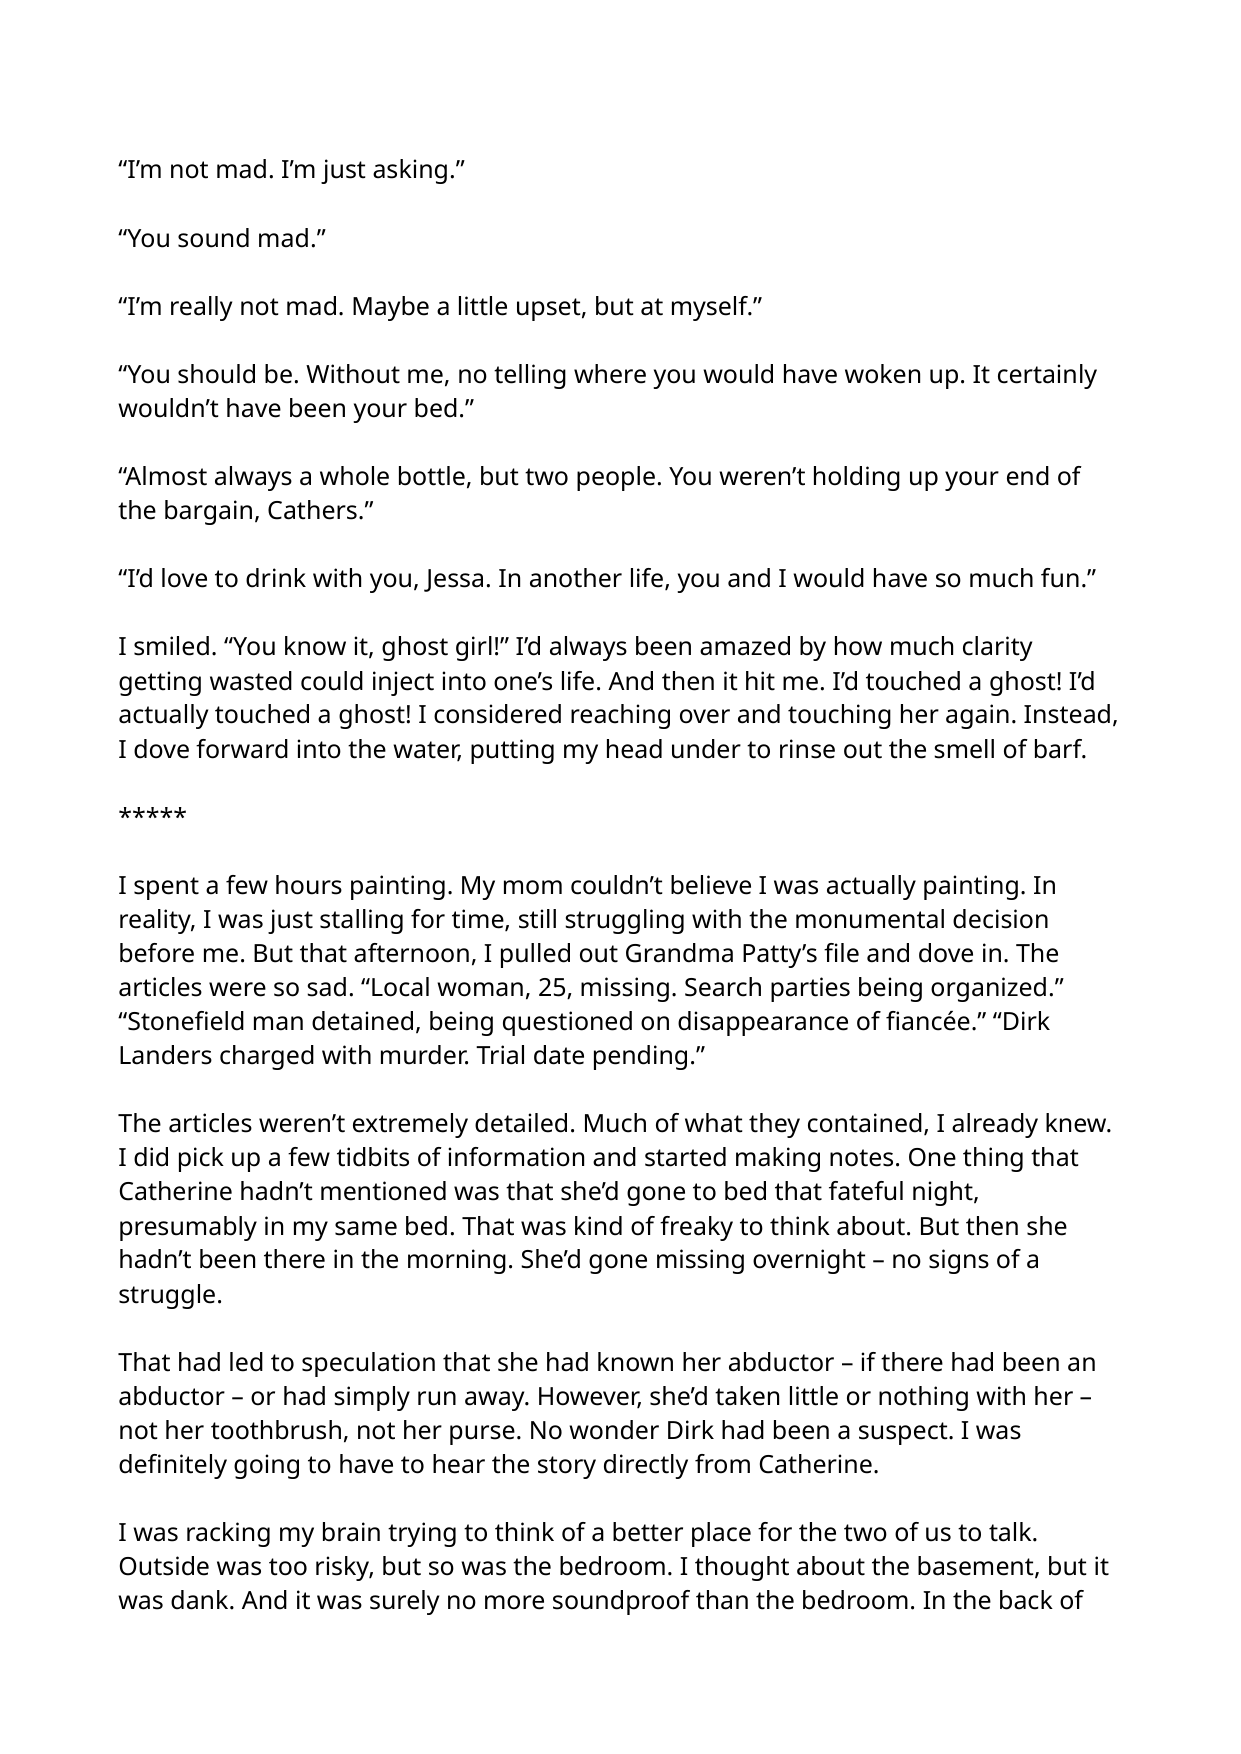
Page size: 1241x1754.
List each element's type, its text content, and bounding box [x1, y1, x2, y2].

text “I’d love to drink with you, Jessa. In another life, you and I would have so much fun.” [118, 561, 1122, 595]
text The articles weren’t extremely detailed. Much of what they contained, I already knew. I did pick up a few tidbits of information and started making notes. One thing that Catherine hadn’t mentioned was that she’d gone to bed that fateful night, presumably in my same bed. That was kind of freaky to think about. But then she hadn’t been there in the morning. She’d gone missing overnight – no signs of a struggle. [118, 1106, 1122, 1310]
text “I’m really not mad. Maybe a little upset, but at myself.” [118, 288, 1122, 322]
text “You should be. Without me, no telling where you would have woken up. It certainly wouldn’t have been your bed.” [118, 357, 1122, 425]
text I smiled. “You know it, ghost girl!” I’d always been amazed by how much clarity getting wasted could inject into one’s life. And then it hit me. I’d touched a ghost! I’d actually touched a ghost! I considered reaching over and touching her again. Instead, I dove forward into the water, putting my head under to rinse out the smell of barf. [118, 629, 1122, 765]
text That had led to speculation that she had known her abductor – if there had been an abductor – or had simply run away. However, she’d taken little or nothing with her – not her toothbrush, not her purse. No wonder Dirk had been a suspect. I was definitely going to have to hear the story directly from Catherine. [118, 1344, 1122, 1481]
text “Almost always a whole bottle, but two people. You weren’t holding up your end of the bargain, Cathers.” [118, 459, 1122, 527]
text “I’m not mad. I’m just asking.” [118, 152, 1122, 186]
text ***** [118, 799, 1122, 833]
text I spent a few hours painting. My mom couldn’t believe I was actually painting. In reality, I was just stalling for time, still struggling with the monumental decision before me. But that afternoon, I pulled out Grandma Patty’s file and dove in. The articles were so sad. “Local woman, 25, missing. Search parties being organized.” “Stonefield man detained, being questioned on disappearance of fiancée.” “Dirk Landers charged with murder. Trial date pending.” [118, 867, 1122, 1072]
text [118, 1515, 1122, 1617]
text “You sound mad.” [118, 220, 1122, 254]
